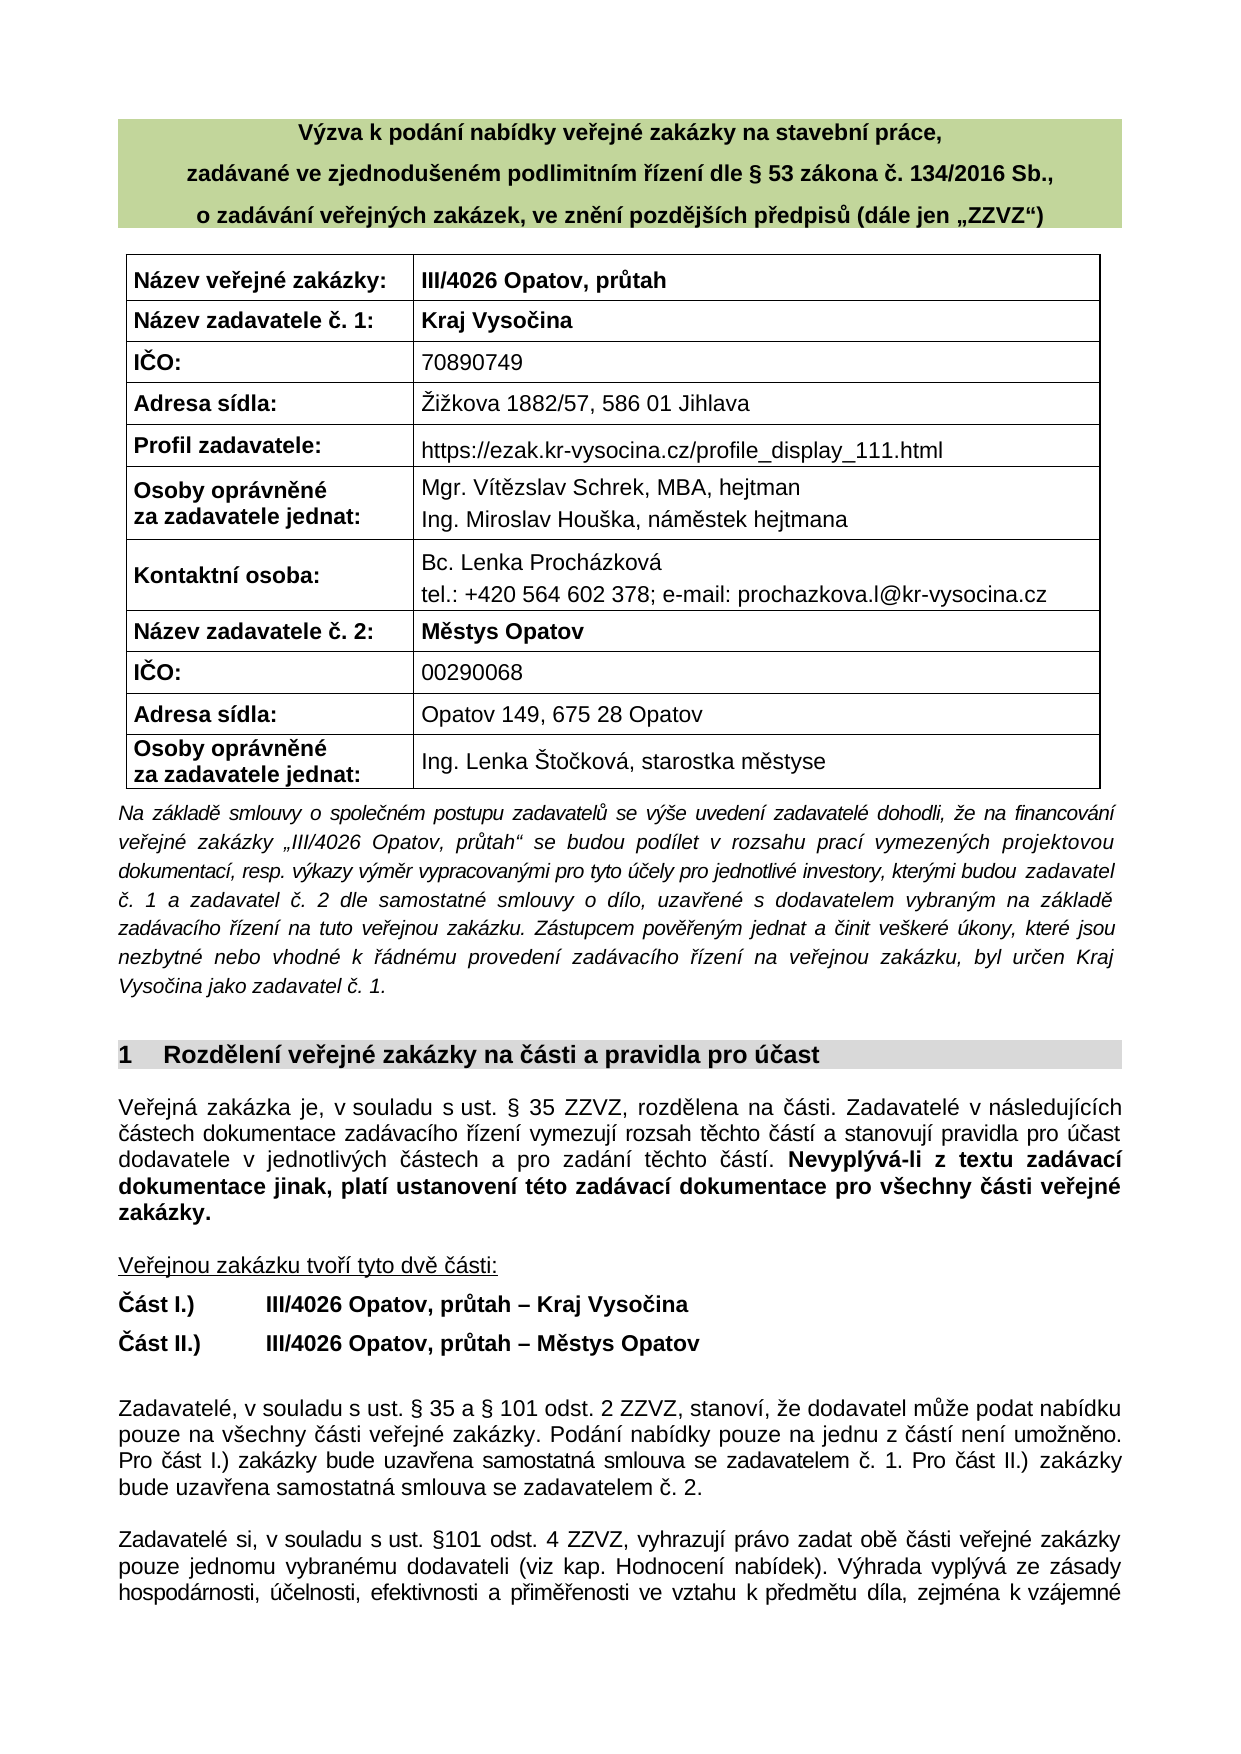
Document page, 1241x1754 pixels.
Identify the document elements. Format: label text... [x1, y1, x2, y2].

table_cell IČO: [127, 652, 413, 692]
title Část II.) III/4026 Opatov, průtah – Městys Opatov [118, 1329, 1122, 1356]
table_cell 00290068 [414, 652, 1099, 692]
table_cell IČO: [127, 342, 413, 382]
table_cell Název zadavatele č. 1: [127, 301, 413, 341]
table_cell Opatov 149, 675 28 Opatov [414, 694, 1099, 734]
table_cell Adresa sídla: [127, 383, 413, 423]
subtitle Rozdělení veřejné zakázky na části a pravidla pro účast [118, 1040, 1122, 1069]
table_cell Mgr. Vítězslav Schrek, MBA, hejtman Ing. Miroslav Houška, náměstek hejtmana [414, 467, 1099, 539]
table_header III/4026 Opatov, průtah [414, 255, 1099, 299]
table_cell Adresa sídla: [127, 694, 413, 734]
table_cell Bc. Lenka Procházková tel.: +420 564 602 378; e-mail: prochazkova.l@kr-vysocina.cz [414, 540, 1099, 610]
table_cell Osoby oprávněné za zadavatele jednat: [127, 467, 413, 539]
text zadávané ve zjednodušeném podlimitním řízení dle § 53 zákona č. 134/2016 Sb., [118, 160, 1122, 187]
table_cell Profil zadavatele: [127, 425, 413, 466]
title Veřejná zakázka je, v souladu s ust. § 35 ZZVZ, rozdělena na části. Zadavatelé v následujících částech dokumentace zadávacího řízení vymezují rozsah těchto částí a stanovují pravidla pro účast dodavatele v jednotlivých částech a pro zadání těchto částí. Nevyplývá-li z textu zadávací dokumentace jinak, platí ustanovení této zadávací dokumentace pro všechny části veřejné zakázky. [118, 1094, 1122, 1225]
title Část I.) III/4026 Opatov, průtah – Kraj Vysočina [118, 1291, 1122, 1317]
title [118, 1526, 1122, 1606]
table_cell 70890749 [414, 342, 1099, 382]
title Veřejnou zakázku tvoří tyto dvě části: [118, 1252, 1122, 1278]
text o zadávání veřejných zakázek, ve znění pozdějších předpisů (dále jen „ZZVZ“) [118, 202, 1122, 228]
table_cell Kontaktní osoba: [127, 540, 413, 610]
table_cell Městys Opatov [414, 611, 1099, 651]
table_cell Osoby oprávněné za zadavatele jednat: [127, 735, 413, 788]
table_cell Kraj Vysočina [414, 301, 1099, 341]
table_cell Žižkova 1882/57, 586 01 Jihlava [414, 383, 1099, 423]
table_cell Ing. Lenka Štočková, starostka městyse [414, 735, 1099, 788]
title Na základě smlouvy o společném postupu zadavatelů se výše uvedení zadavatelé dohodli, že na financování veřejné zakázky „III/4026 Opatov, průtah“ se budou podílet v rozsahu prací vymezených projektovou dokumentací, resp. výkazy výměr vypracovanými pro tyto účely pro jednotlivé investory, kterými budou zadavatel č. 1 a zadavatel č. 2 dle samostatné smlouvy o dílo, uzavřené s dodavatelem vybraným na základě zadávacího řízení na tuto veřejnou zakázku. Zástupcem pověřeným jednat a činit veškeré úkony, které jsou nezbytné nebo vhodné k řádnému provedení zadávacího řízení na veřejnou zakázku, byl určen Kraj Vysočina jako zadavatel č. 1. [118, 801, 1116, 998]
table_header Název veřejné zakázky: [127, 255, 413, 299]
table_cell https://ezak.kr-vysocina.cz/profile_display_111.html [414, 425, 1099, 466]
text Výzva k podání nabídky veřejné zakázky na stavební práce, [118, 119, 1122, 145]
table_cell Název zadavatele č. 2: [127, 611, 413, 651]
title Zadavatelé, v souladu s ust. § 35 a § 101 odst. 2 ZZVZ, stanoví, že dodavatel může podat nabídku pouze na všechny části veřejné zakázky. Podání nabídky pouze na jednu z částí není umožněno. Pro část I.) zakázky bude uzavřena samostatná smlouva se zadavatelem č. 1. Pro část II.) zakázky bude uzavřena samostatná smlouva se zadavatelem č. 2. [118, 1395, 1122, 1500]
